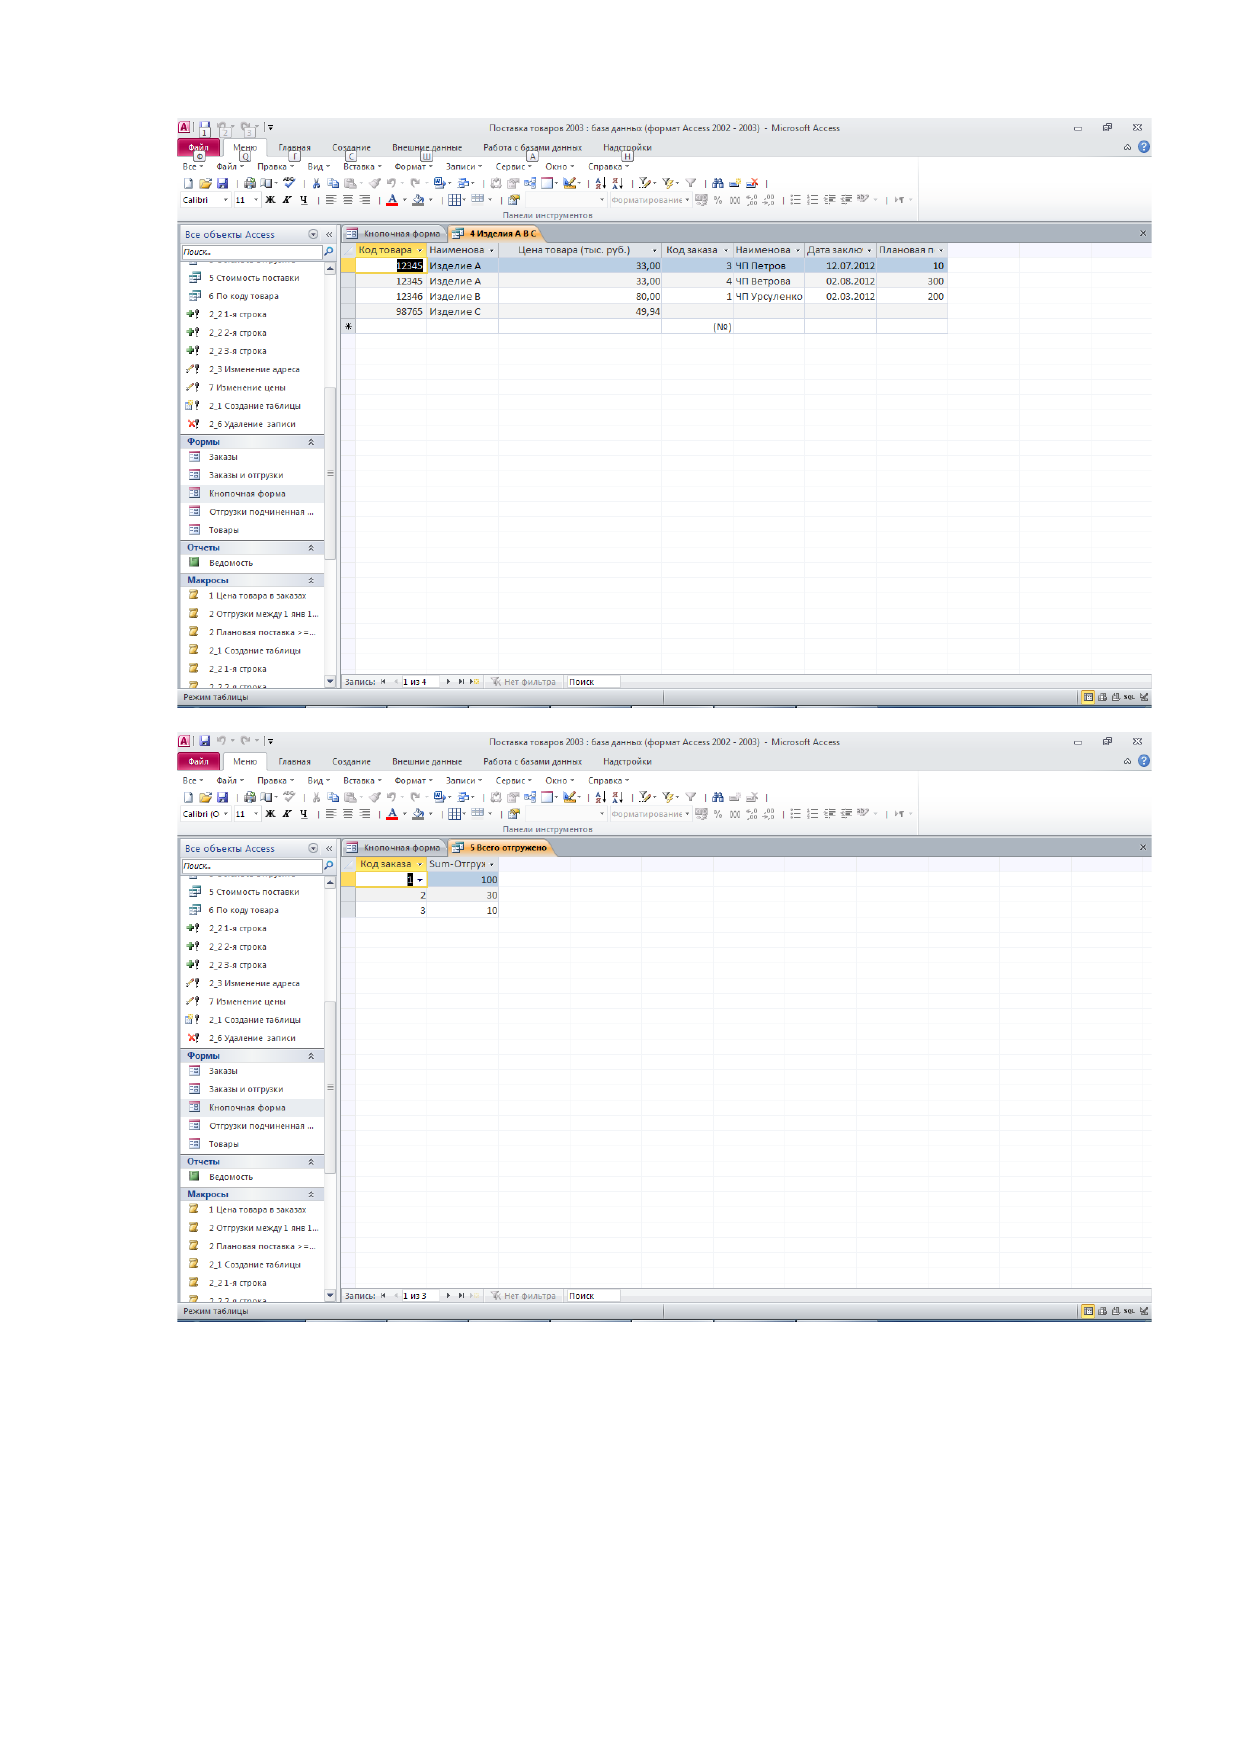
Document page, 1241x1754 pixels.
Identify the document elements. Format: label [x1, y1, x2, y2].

picture [177, 118, 1152, 708]
picture [177, 732, 1152, 1322]
